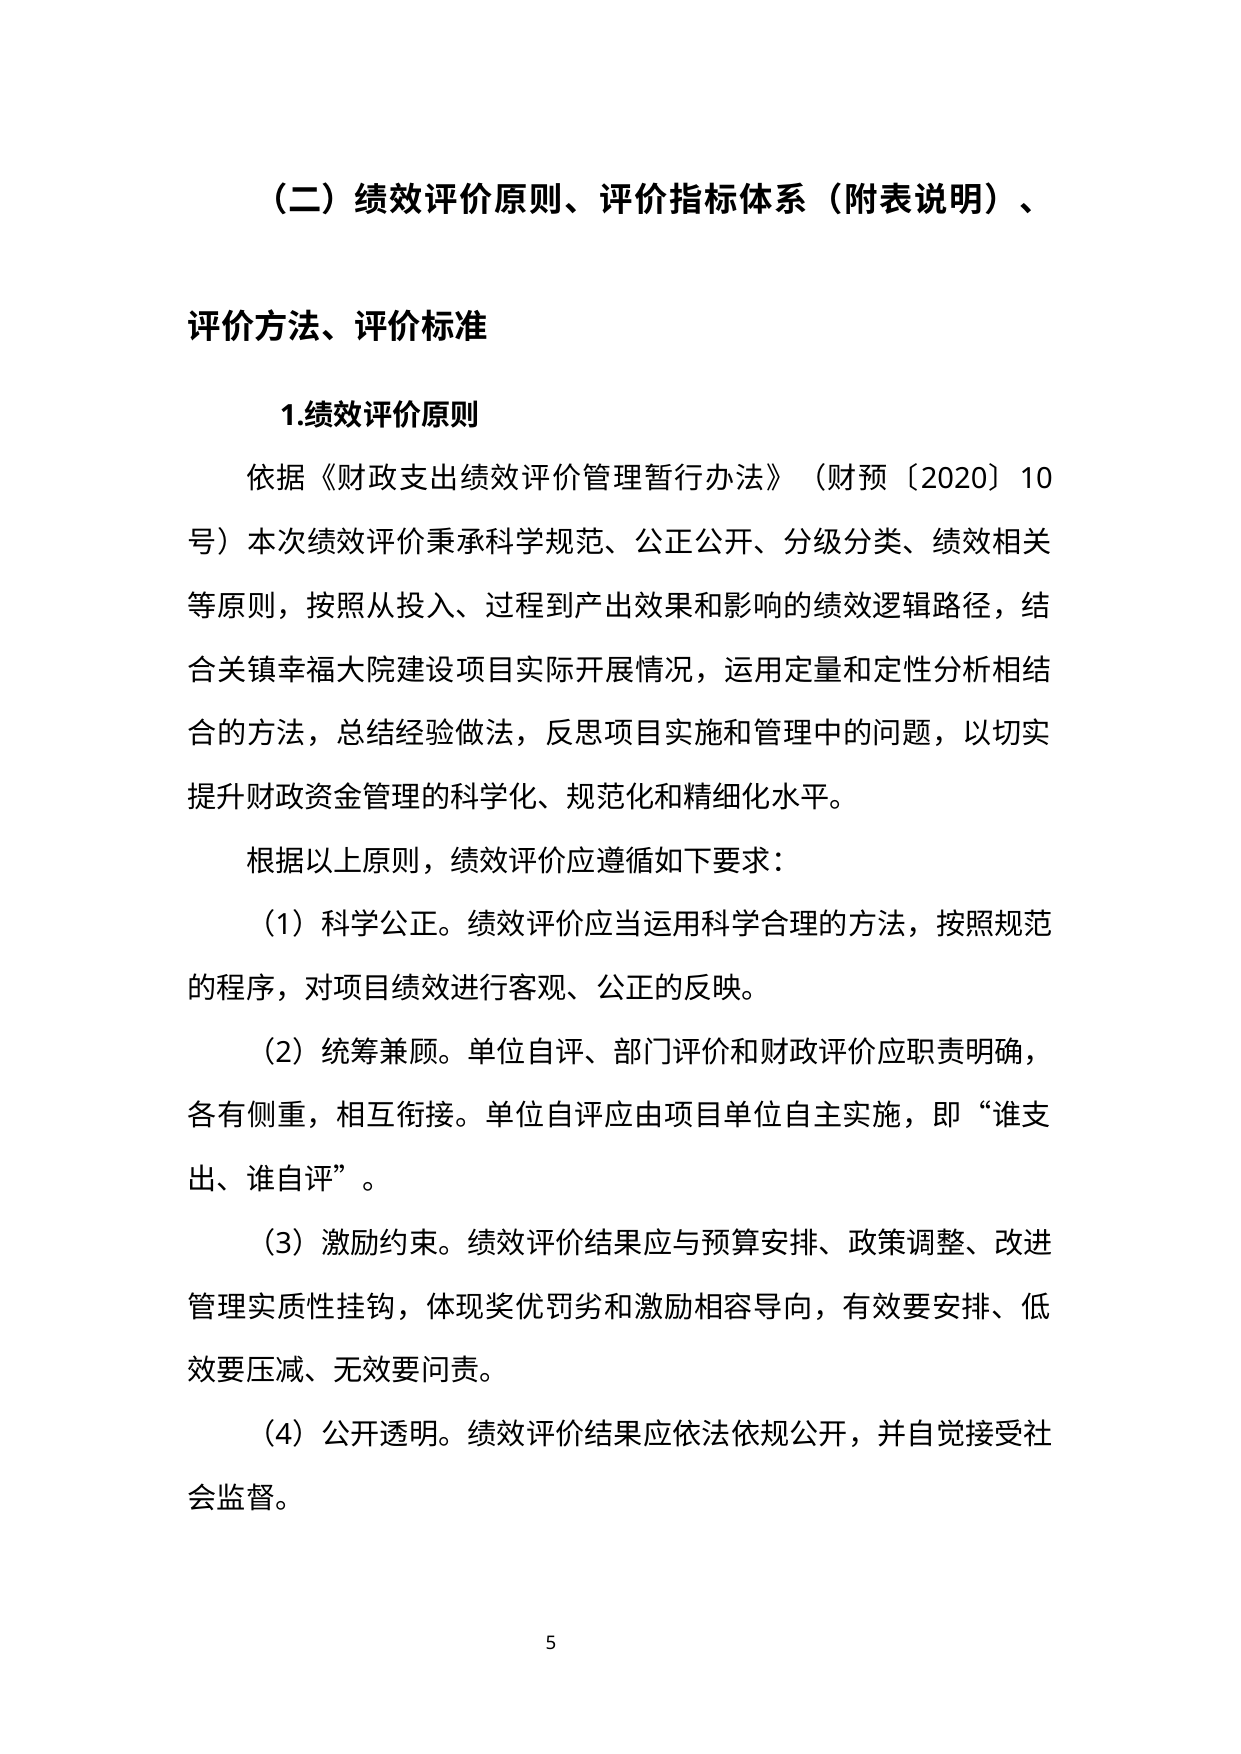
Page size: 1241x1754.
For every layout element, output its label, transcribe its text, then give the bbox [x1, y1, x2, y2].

text 根据以上原则，绩效评价应遵循如下要求： [187, 837, 1053, 879]
text （1）科学公正。绩效评价应当运用科学合理的方法，按照规范的程序，对项目绩效进行客观、公正的反映。 [187, 901, 1053, 1007]
subtitle 绩效评价原则、评价指标体系（附表说明）、评价方法、评价标准 [187, 154, 1053, 367]
text （3）激励约束。绩效评价结果应与预算安排、政策调整、改进管理实质性挂钩，体现奖优罚劣和激励相容导向，有效要安排、低效要压减、无效要问责。 [187, 1219, 1053, 1389]
text （2）统筹兼顾。单位自评、部门评价和财政评价应职责明确，各有侧重，相互衔接。单位自评应由项目单位自主实施，即“谁支出、谁自评”。 [187, 1028, 1053, 1198]
subtitle 1.绩效评价原则 [187, 391, 1053, 433]
text （4）公开透明。绩效评价结果应依法依规公开，并自觉接受社会监督。 [187, 1410, 1053, 1517]
text 依据《财政支出绩效评价管理暂行办法》（财预〔2020〕10号）本次绩效评价秉承科学规范、公正公开、分级分类、绩效相关等原则，按照从投入、过程到产出效果和影响的绩效逻辑路径，结合关镇幸福大院建设项目实际开展情况，运用定量和定性分析相结合的方法，总结经验做法，反思项目实施和管理中的问题，以切实提升财政资金管理的科学化、规范化和精细化水平。 [187, 455, 1053, 816]
